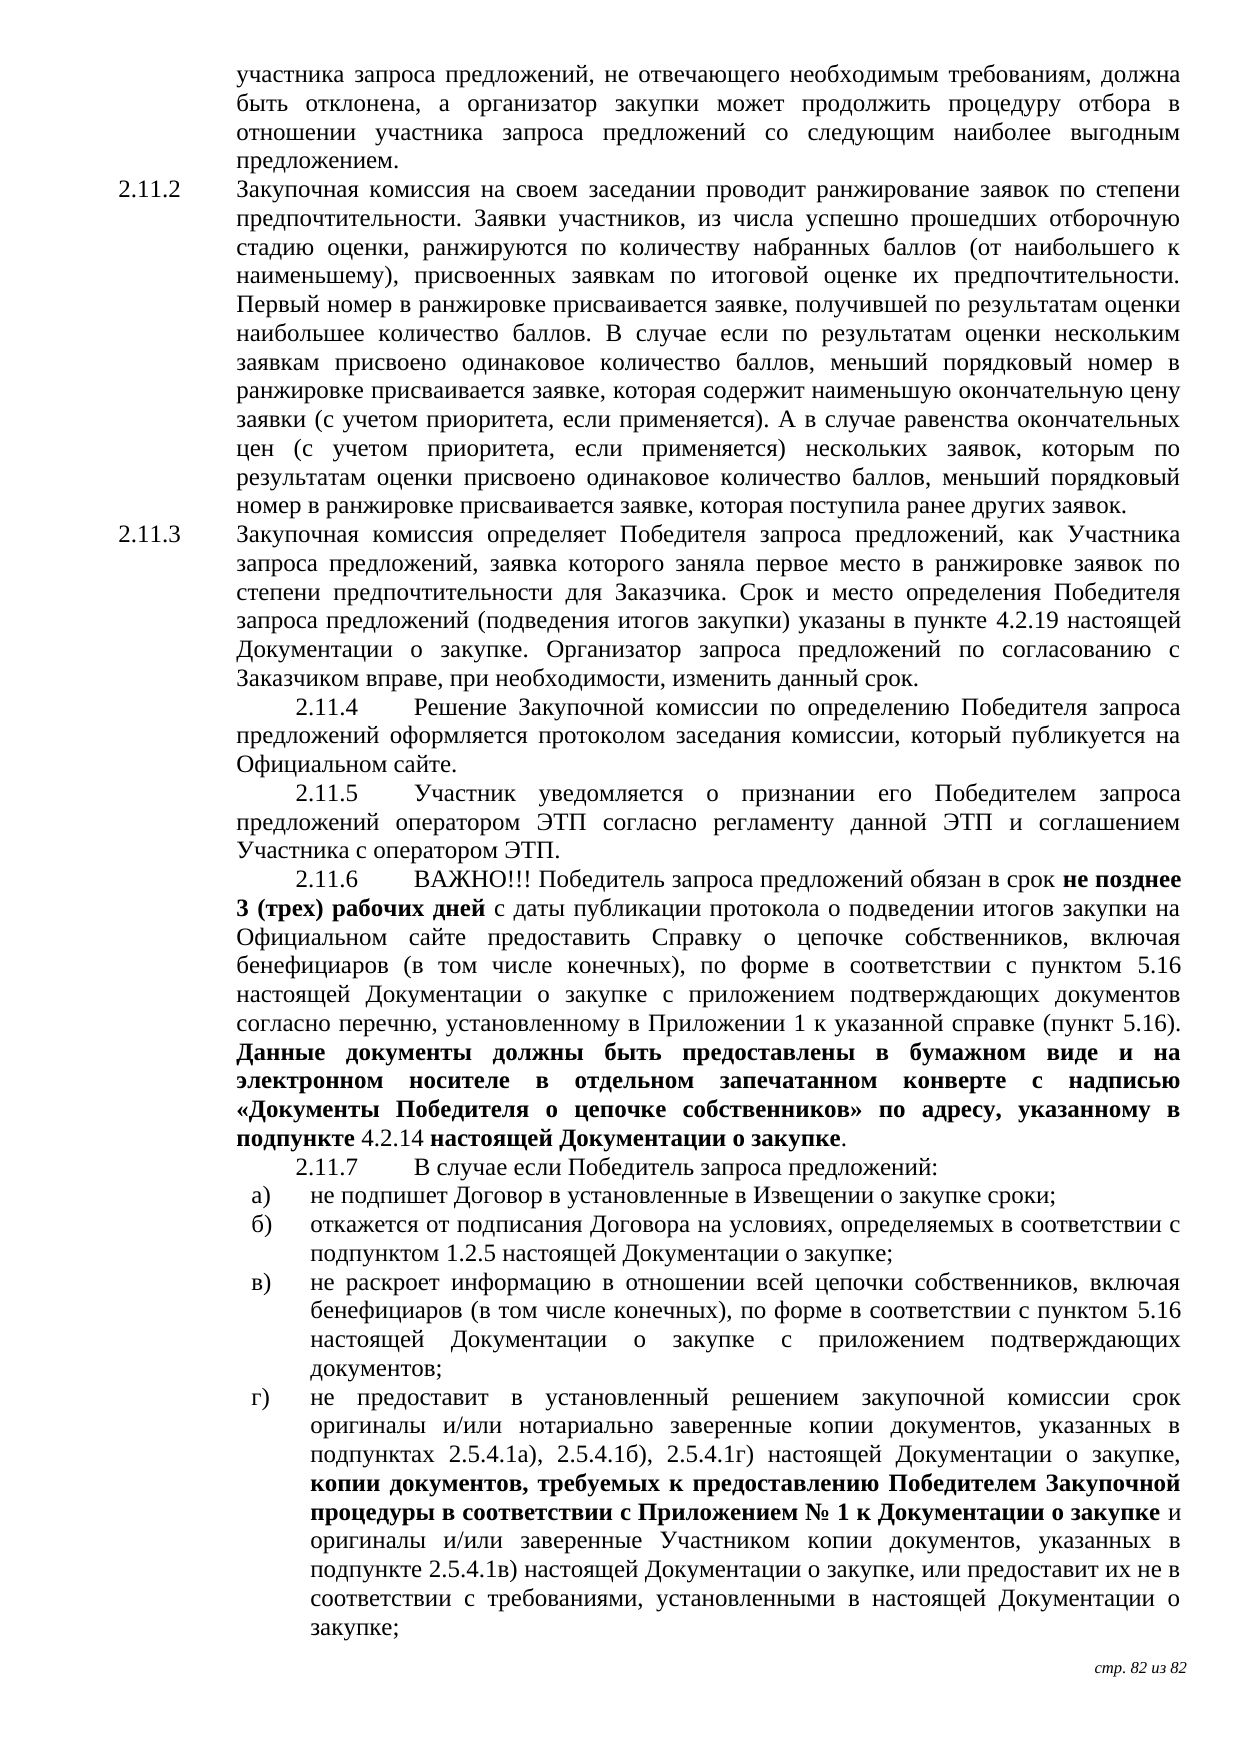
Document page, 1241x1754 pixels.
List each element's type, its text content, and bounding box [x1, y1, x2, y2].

text не предоставит в установленный решением закупочной комиссии срок оригиналы и/или нотариально заверенные копии документов, указанных в подпунктах 2.5.4.1а), 2.5.4.1б), 2.5.4.1г) настоящей Документации о закупке, копии документов, требуемых к предоставлению Победителем Закупочной процедуры в соответствии с Приложением № 1 к Документации о закупке и оригиналы и/или заверенные Участником копии документов, указанных в подпункте 2.5.4.1в) настоящей Документации о закупке, или предоставит их не в соответствии с требованиями, установленными в настоящей Документации о закупке; [251, 1382, 1181, 1640]
text не подпишет Договор в установленные в Извещении о закупке сроки; [251, 1180, 1181, 1209]
list Закупочная комиссия определяет Победителя запроса предложений, как Участника запроса предложений, заявка которого заняла первое место в ранжировке заявок по степени предпочтительности для Заказчика. Срок и место определения Победителя запроса предложений (подведения итогов закупки) указаны в пункте 4.2.19 настоящей Документации о закупке. Организатор запроса предложений по согласованию с Заказчиком вправе, при необходимости, изменить данный срок. [118, 519, 1181, 692]
text ВАЖНО!!! Победитель запроса предложений обязан в срок не позднее 3 (трех) рабочих дней с даты публикации протокола о подведении итогов закупки на Официальном сайте предоставить Справку о цепочке собственников, включая бенефициаров (в том числе конечных), по форме в соответствии с пунктом 5.16 настоящей Документации о закупке с приложением подтверждающих документов согласно перечню, установленному в Приложении 1 к указанной справке (пункт 5.16). Данные документы должны быть предоставлены в бумажном виде и на электронном носителе в отдельном запечатанном конверте с надписью «Документы Победителя о цепочке собственников» по адресу, указанному в подпункте 4.2.14 настоящей Документации о закупке. [236, 864, 1181, 1152]
text откажется от подписания Договора на условиях, определяемых в соответствии с подпунктом 1.2.5 настоящей Документации о закупке; [251, 1209, 1181, 1267]
text не раскроет информацию в отношении всей цепочки собственников, включая бенефициаров (в том числе конечных), по форме в соответствии с пунктом 5.16 настоящей Документации о закупке с приложением подтверждающих документов; [251, 1267, 1181, 1382]
list Закупочная комиссия на своем заседании проводит ранжирование заявок по степени предпочтительности. Заявки участников, из числа успешно прошедших отборочную стадию оценки, ранжируются по количеству набранных баллов (от наибольшего к наименьшему), присвоенных заявкам по итоговой оценке их предпочтительности. Первый номер в ранжировке присваивается заявке, получившей по результатам оценки наибольшее количество баллов. В случае если по результатам оценки нескольким заявкам присвоено одинаковое количество баллов, меньший порядковый номер в ранжировке присваивается заявке, которая содержит наименьшую окончательную цену заявки (с учетом приоритета, если применяется). А в случае равенства окончательных цен (с учетом приоритета, если применяется) нескольких заявок, которым по результатам оценки присвоено одинаковое количество баллов, меньший порядковый номер в ранжировке присваивается заявке, которая поступила ранее других заявок. [118, 174, 1181, 519]
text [236, 59, 1181, 174]
text Участник уведомляется о признании его Победителем запроса предложений оператором ЭТП согласно регламенту данной ЭТП и соглашением Участника с оператором ЭТП. [236, 778, 1181, 864]
text В случае если Победитель запроса предложений: [236, 1152, 1181, 1180]
text Решение Закупочной комиссии по определению Победителя запроса предложений оформляется протоколом заседания комиссии, который публикуется на Официальном сайте. [236, 692, 1181, 778]
